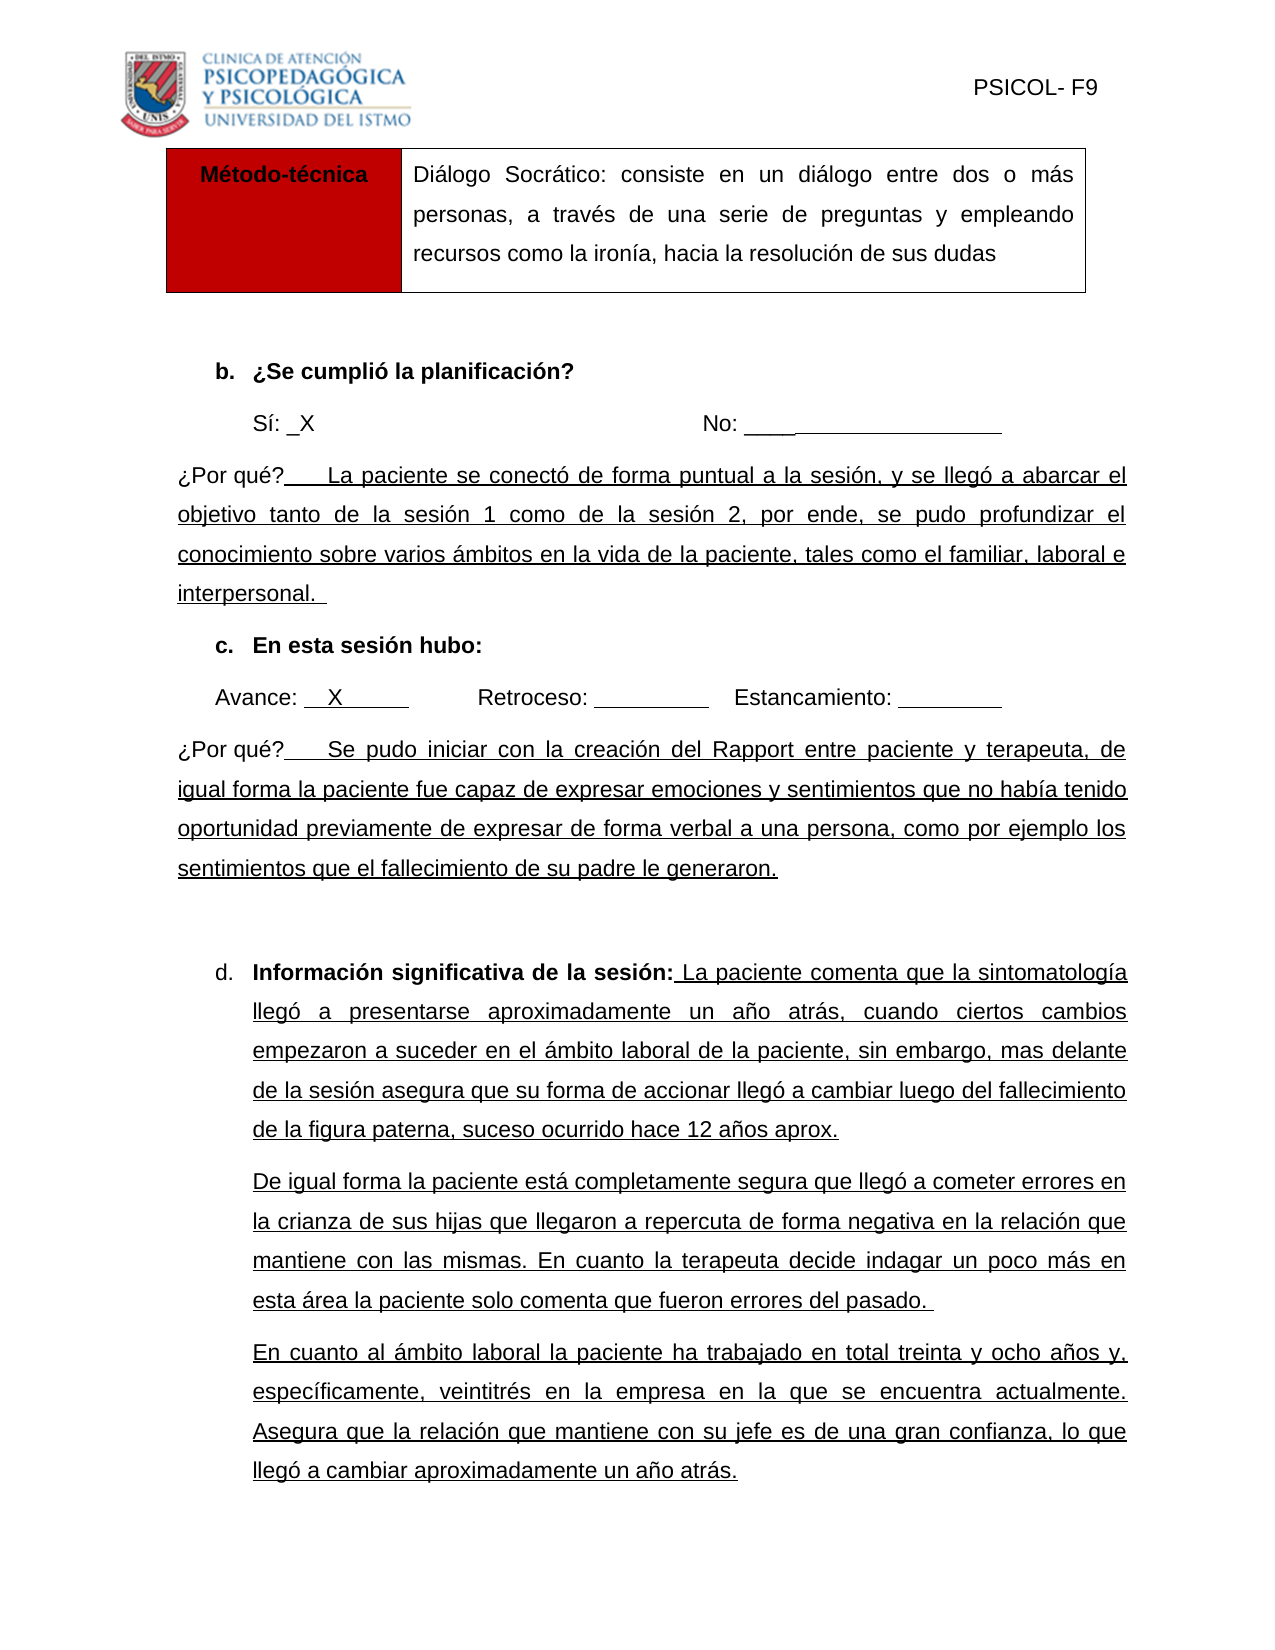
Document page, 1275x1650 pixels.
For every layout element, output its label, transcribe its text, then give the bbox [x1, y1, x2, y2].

table_cell Diálogo Socrático: consiste en un diálogo entre dos o más personas, a través de una serie de preguntas y empleando recursos como la ironía, hacia la resolución de sus dudas [402, 149, 1085, 292]
table_cell Método-técnica [167, 149, 401, 292]
text De igual forma la paciente está completamente segura que llegó a cometer errores en la crianza de sus hijas que llegaron a repercuta de forma negativa en la relación que mantiene con las mismas. En cuanto la terapeuta decide indagar un poco más en esta área la paciente solo comenta que fueron errores del pasado. [252, 1168, 1127, 1231]
text Avance: X Retroceso: Estancamiento: [215, 684, 1127, 710]
text ¿Por qué? La paciente se conectó de forma puntual a la sesión, y se llegó a abarcar el objetivo tanto de la sesión 1 como de la sesión 2, por ende, se pudo profundizar el conocimiento sobre varios ámbitos en la vida de la paciente, tales como el familiar, laboral e interpersonal. [177, 462, 1127, 606]
text ¿Por qué? Se pudo iniciar con la creación del Rapport entre paciente y terapeuta, de igual forma la paciente fue capaz de expresar emociones y sentimientos que no había tenido oportunidad previamente de expresar de forma verbal a una persona, como por ejemplo los sentimientos que el fallecimiento de su padre le generaron. [177, 799, 1127, 881]
text Sí: _X No: ____ [252, 410, 1127, 436]
list Información significativa de la sesión: La paciente comenta que la sintomatología llegó a presentarse aproximadamente un año atrás, cuando ciertos cambios empezaron a suceder en el ámbito laboral de la paciente, sin embargo, mas delante de la sesión asegura que su forma de accionar llegó a cambiar luego del fallecimiento de la figura paterna, suceso ocurrido hace 12 años aprox. [215, 958, 1127, 1143]
text En cuanto al ámbito laboral la paciente ha trabajado en total treinta y ocho años y, específicamente, veintitrés en la empresa en la que se encuentra actualmente. Asegura que la relación que mantiene con su jefe es de una gran confianza, lo que llegó a cambiar aproximadamente un año atrás. [252, 1362, 1127, 1401]
text En cuanto al ámbito laboral la paciente ha trabajado en total treinta y ocho años y, específicamente, veintitrés en la empresa en la que se encuentra actualmente. Asegura que la relación que mantiene con su jefe es de una gran confianza, lo que llegó a cambiar aproximadamente un año atrás. [252, 1402, 1127, 1440]
text En cuanto al ámbito laboral la paciente ha trabajado en total treinta y ocho años y, específicamente, veintitrés en la empresa en la que se encuentra actualmente. Asegura que la relación que mantiene con su jefe es de una gran confianza, lo que llegó a cambiar aproximadamente un año atrás. [252, 1339, 1127, 1361]
text En cuanto al ámbito laboral la paciente ha trabajado en total treinta y ocho años y, específicamente, veintitrés en la empresa en la que se encuentra actualmente. Asegura que la relación que mantiene con su jefe es de una gran confianza, lo que llegó a cambiar aproximadamente un año atrás. [252, 1441, 1127, 1483]
list ¿Se cumplió la planificación? [215, 358, 1127, 384]
picture [65, 20, 437, 148]
text ¿Por qué? Se pudo iniciar con la creación del Rapport entre paciente y terapeuta, de igual forma la paciente fue capaz de expresar emociones y sentimientos que no había tenido oportunidad previamente de expresar de forma verbal a una persona, como por ejemplo los sentimientos que el fallecimiento de su padre le generaron. [177, 736, 1127, 798]
text De igual forma la paciente está completamente segura que llegó a cometer errores en la crianza de sus hijas que llegaron a repercuta de forma negativa en la relación que mantiene con las mismas. En cuanto la terapeuta decide indagar un poco más en esta área la paciente solo comenta que fueron errores del pasado. [252, 1232, 1127, 1313]
list En esta sesión hubo: [215, 632, 1127, 658]
